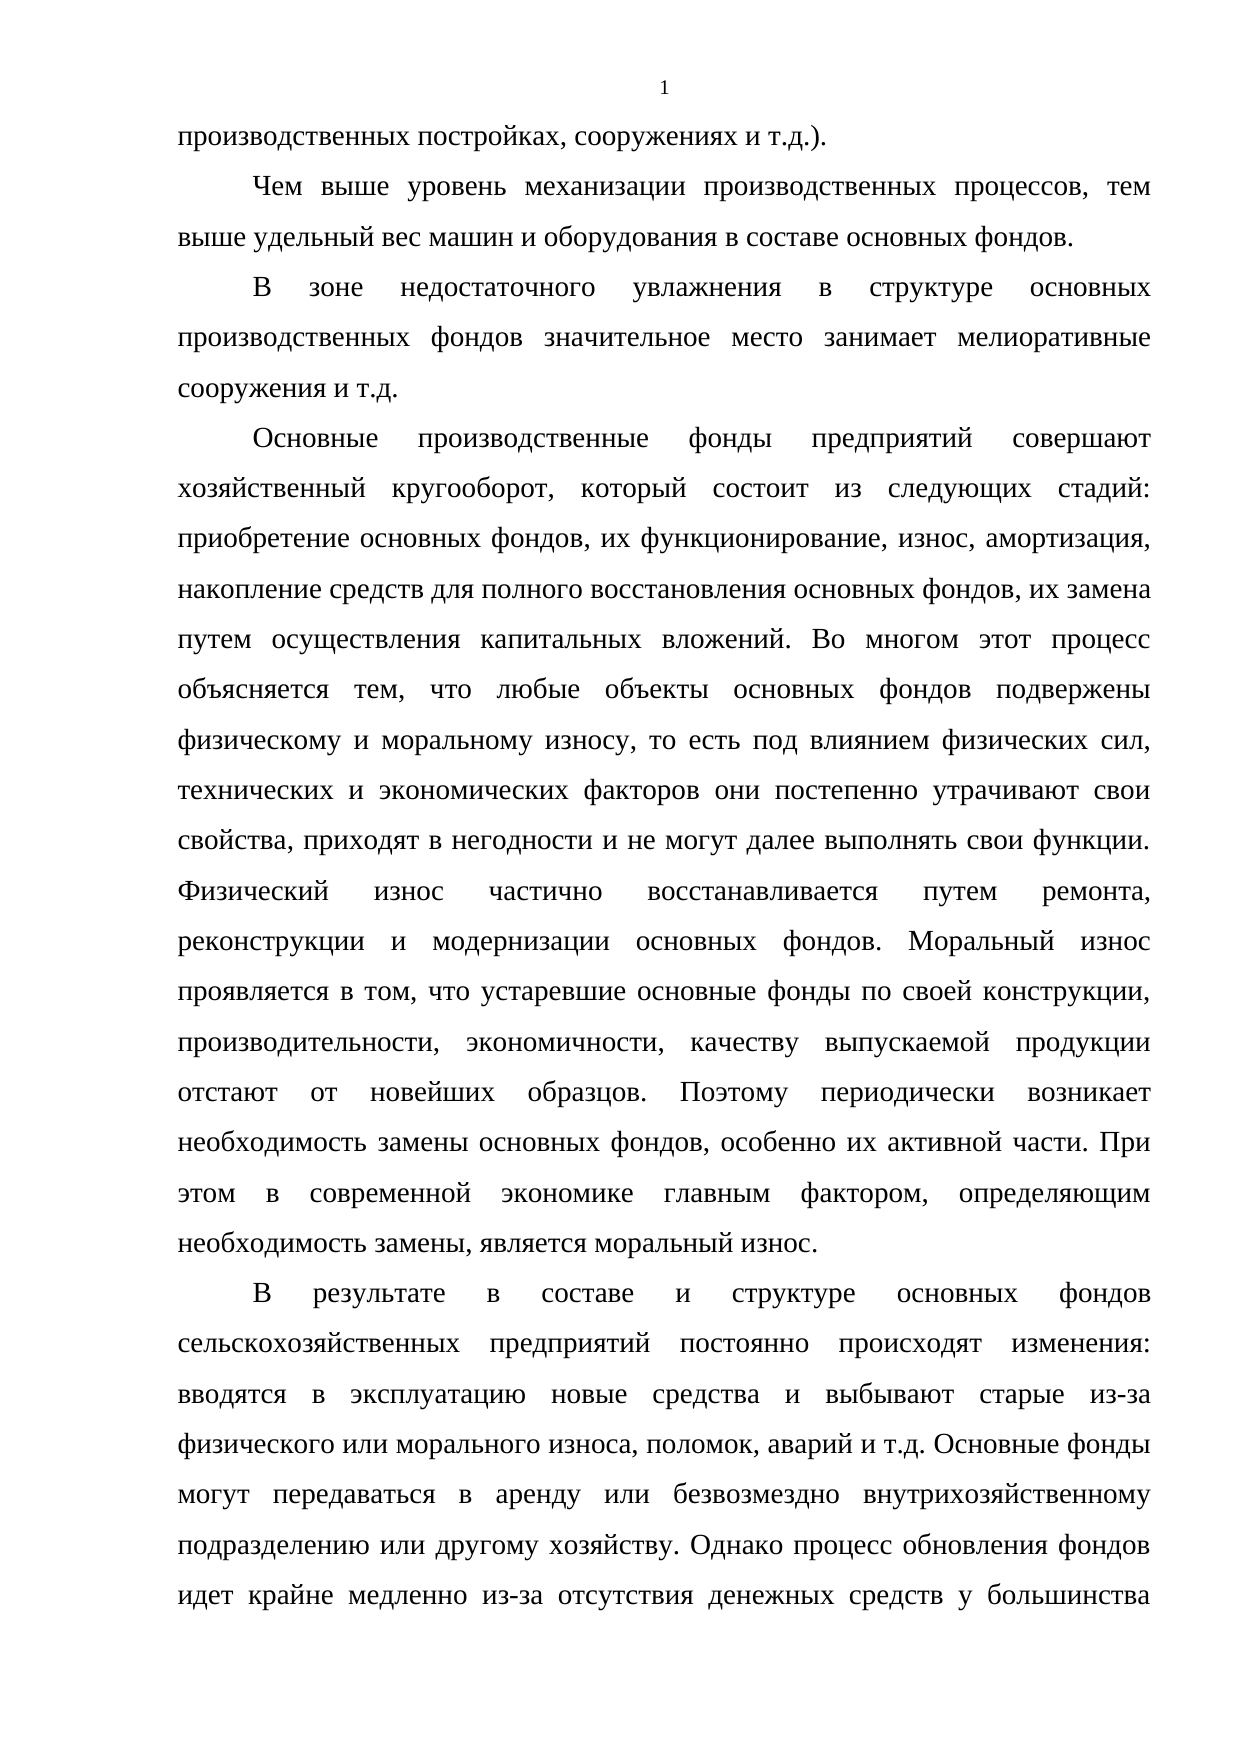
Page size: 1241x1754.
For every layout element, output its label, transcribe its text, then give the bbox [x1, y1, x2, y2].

text Основные производственные фонды предприятий совершают хозяйственный кругооборот, который состоит из следующих стадий: приобретение основных фондов, их функционирование, износ, амортизация, накопление средств для полного восстановления основных фондов, их замена путем осуществления капитальных вложений. Во многом этот процесс объясняется тем, что любые объекты основных фондов подвержены физическому и моральному износу, то есть под влиянием физических сил, технических и экономических факторов они постепенно утрачивают свои свойства, приходят в негодности и не могут далее выполнять свои функции. Физический износ частично восстанавливается путем ремонта, реконструкции и модернизации основных фондов. Моральный износ проявляется в том, что устаревшие основные фонды по своей конструкции, производительности, экономичности, качеству выпускаемой продукции отстают от новейших образцов. Поэтому периодически возникает необходимость замены основных фондов, особенно их активной части. При этом в современной экономике главным фактором, определяющим необходимость замены, является моральный износ. [177, 420, 1152, 1258]
text Чем выше уровень механизации производственных процессов, тем выше удельный вес машин и оборудования в составе основных фондов. [177, 168, 1152, 252]
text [177, 1275, 1152, 1611]
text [177, 118, 1152, 152]
text В зоне недостаточного увлажнения в структуре основных производственных фондов значительное место занимает мелиоративные сооружения и т.д. [177, 269, 1152, 403]
